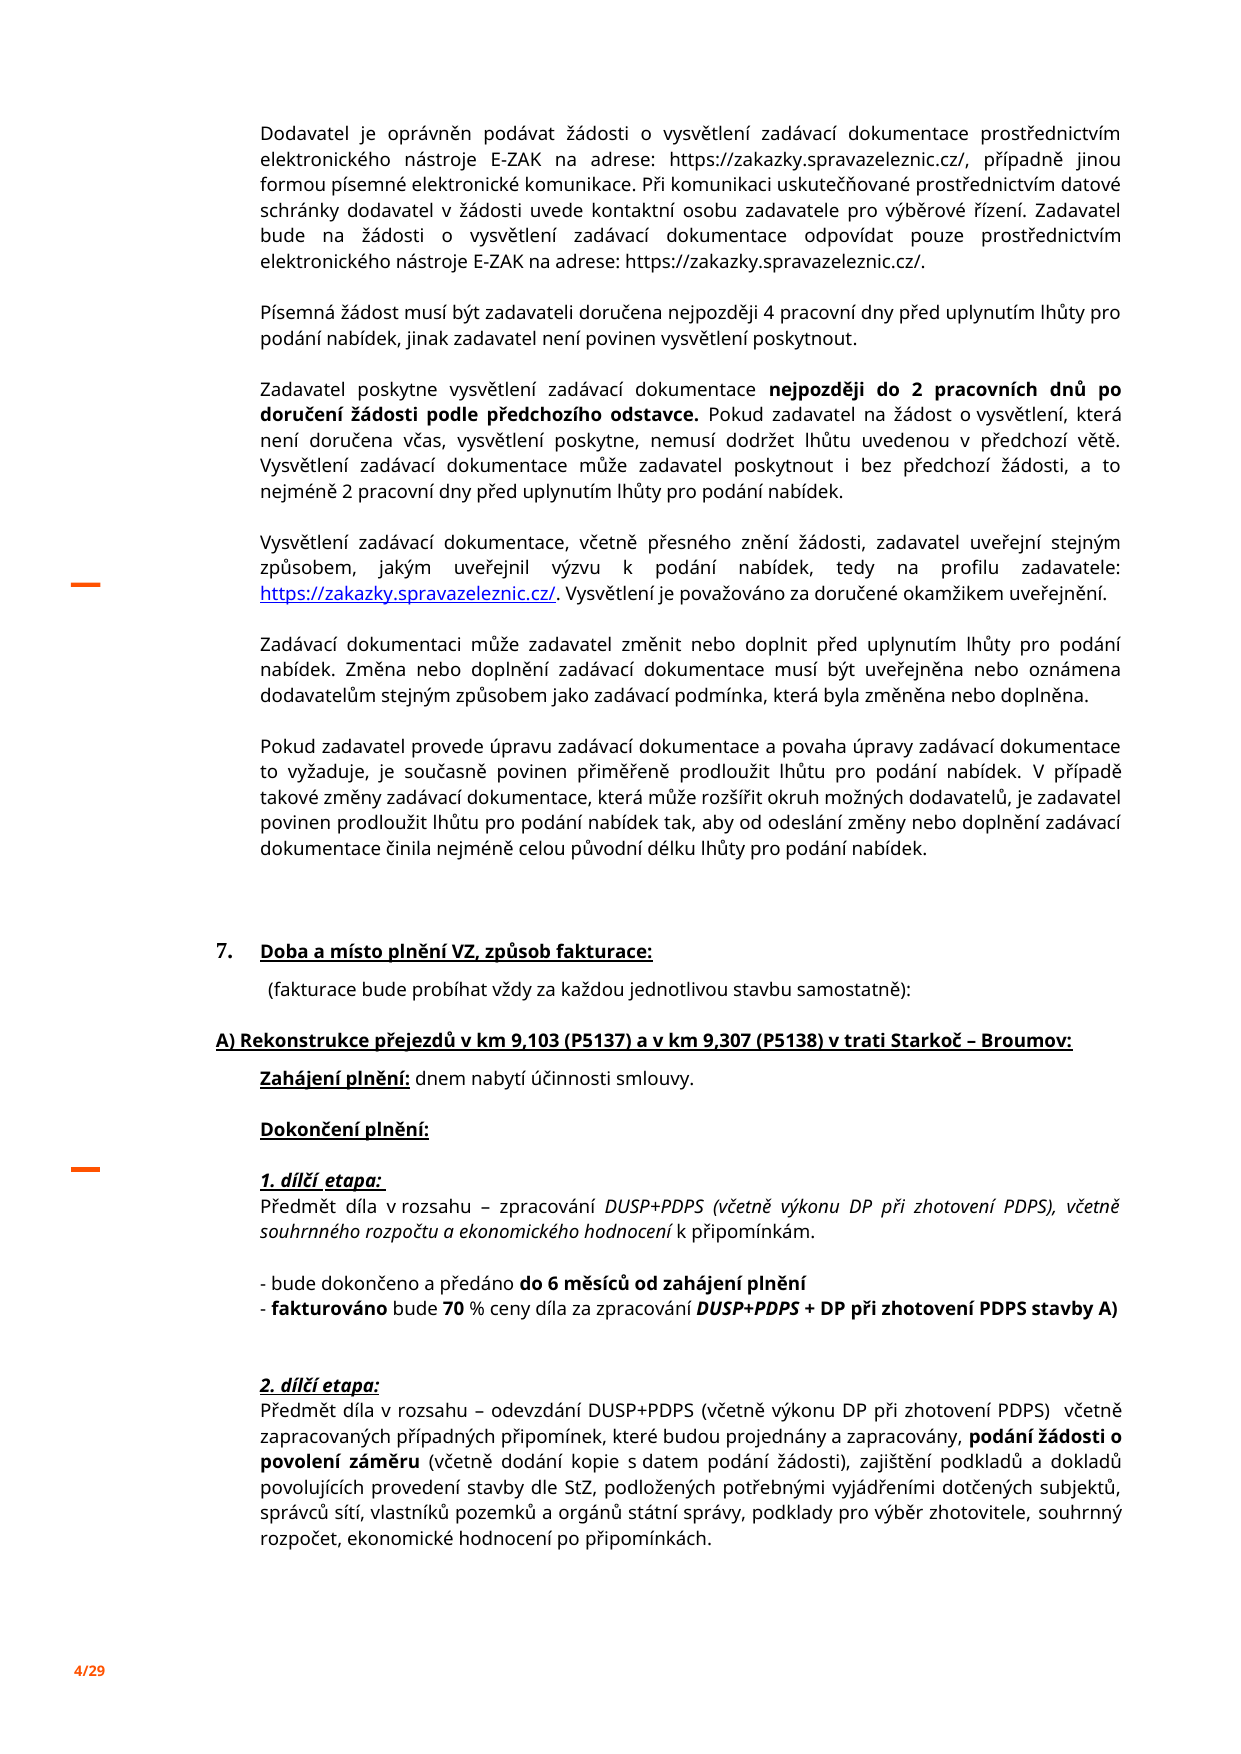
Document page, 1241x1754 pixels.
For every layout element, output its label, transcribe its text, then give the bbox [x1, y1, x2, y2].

text 1. dílčí etapa: [216, 1168, 1122, 1193]
text Dokončení plnění: [260, 1117, 1122, 1142]
list A) Rekonstrukce přejezdů v km 9,103 (P5137) a v km 9,307 (P5138) v trati Starkoč – Broumov: [216, 1028, 1122, 1053]
text Dodavatel je oprávněn podávat žádosti o vysvětlení zadávací dokumentace prostřednictvím elektronického nástroje E-ZAK na adrese: https://zakazky.spravazeleznic.cz/, případně jinou formou písemné elektronické komunikace. Při komunikaci uskutečňované prostřednictvím datové schránky dodavatel v žádosti uvede kontaktní osobu zadavatele pro výběrové řízení. Zadavatel bude na žádosti o vysvětlení zadávací dokumentace odpovídat pouze prostřednictvím elektronického nástroje E-ZAK na adrese: https://zakazky.spravazeleznic.cz/. [260, 121, 1122, 274]
text Předmět díla v rozsahu – zpracování DUSP+PDPS (včetně výkonu DP při zhotovení PDPS), včetně souhrnného rozpočtu a ekonomického hodnocení k připomínkám. [260, 1193, 1122, 1244]
text 2. dílčí etapa: [260, 1372, 1122, 1397]
text - fakturováno bude 70 % ceny díla za zpracování DUSP+PDPS + DP při zhotovení PDPS stavby A) [260, 1295, 1122, 1321]
text - bude dokončeno a předáno do 6 měsíců od zahájení plnění [260, 1270, 1122, 1295]
text Zadavatel poskytne vysvětlení zadávací dokumentace nejpozději do 2 pracovních dnů po doručení žádosti podle předchozího odstavce. Pokud zadavatel na žádost o vysvětlení, která není doručena včas, vysvětlení poskytne, nemusí dodržet lhůtu uvedenou v předchozí větě. Vysvětlení zadávací dokumentace může zadavatel poskytnout i bez předchozí žádosti, a to nejméně 2 pracovní dny před uplynutím lhůty pro podání nabídek. [260, 376, 1122, 503]
text Zadávací dokumentaci může zadavatel změnit nebo doplnit před uplynutím lhůty pro podání nabídek. Změna nebo doplnění zadávací dokumentace musí být uveřejněna nebo oznámena dodavatelům stejným způsobem jako zadávací podmínka, která byla změněna nebo doplněna. [260, 631, 1122, 708]
list (fakturace bude probíhat vždy za každou jednotlivou stavbu samostatně): [268, 977, 1122, 1002]
text Předmět díla v rozsahu – odevzdání DUSP+PDPS (včetně výkonu DP při zhotovení PDPS) včetně zapracovaných případných připomínek, které budou projednány a zapracovány, podání žádosti o povolení záměru (včetně dodání kopie s datem podání žádosti), zajištění podkladů a dokladů povolujících provedení stavby dle StZ, podložených potřebnými vyjádřeními dotčených subjektů, správců sítí, vlastníků pozemků a orgánů státní správy, podklady pro výběr zhotovitele, souhrnný rozpočet, ekonomické hodnocení po připomínkách. [260, 1397, 1122, 1551]
text Vysvětlení zadávací dokumentace, včetně přesného znění žádosti, zadavatel uveřejní stejným způsobem, jakým uveřejnil výzvu k podání nabídek, tedy na profilu zadavatele: https://zakazky.spravazeleznic.cz/. Vysvětlení je považováno za doručené okamžikem uveřejnění. [260, 529, 1122, 606]
list Doba a místo plnění VZ, způsob fakturace: [216, 937, 1122, 964]
text Zahájení plnění: dnem nabytí účinnosti smlouvy. [260, 1066, 1122, 1091]
text Pokud zadavatel provede úpravu zadávací dokumentace a povaha úpravy zadávací dokumentace to vyžaduje, je současně povinen přiměřeně prodloužit lhůtu pro podání nabídek. V případě takové změny zadávací dokumentace, která může rozšířit okruh možných dodavatelů, je zadavatel povinen prodloužit lhůtu pro podání nabídek tak, aby od odeslání změny nebo doplnění zadávací dokumentace činila nejméně celou původní délku lhůty pro podání nabídek. [260, 733, 1122, 861]
text Písemná žádost musí být zadavateli doručena nejpozději 4 pracovní dny před uplynutím lhůty pro podání nabídek, jinak zadavatel není povinen vysvětlení poskytnout. [260, 299, 1122, 350]
